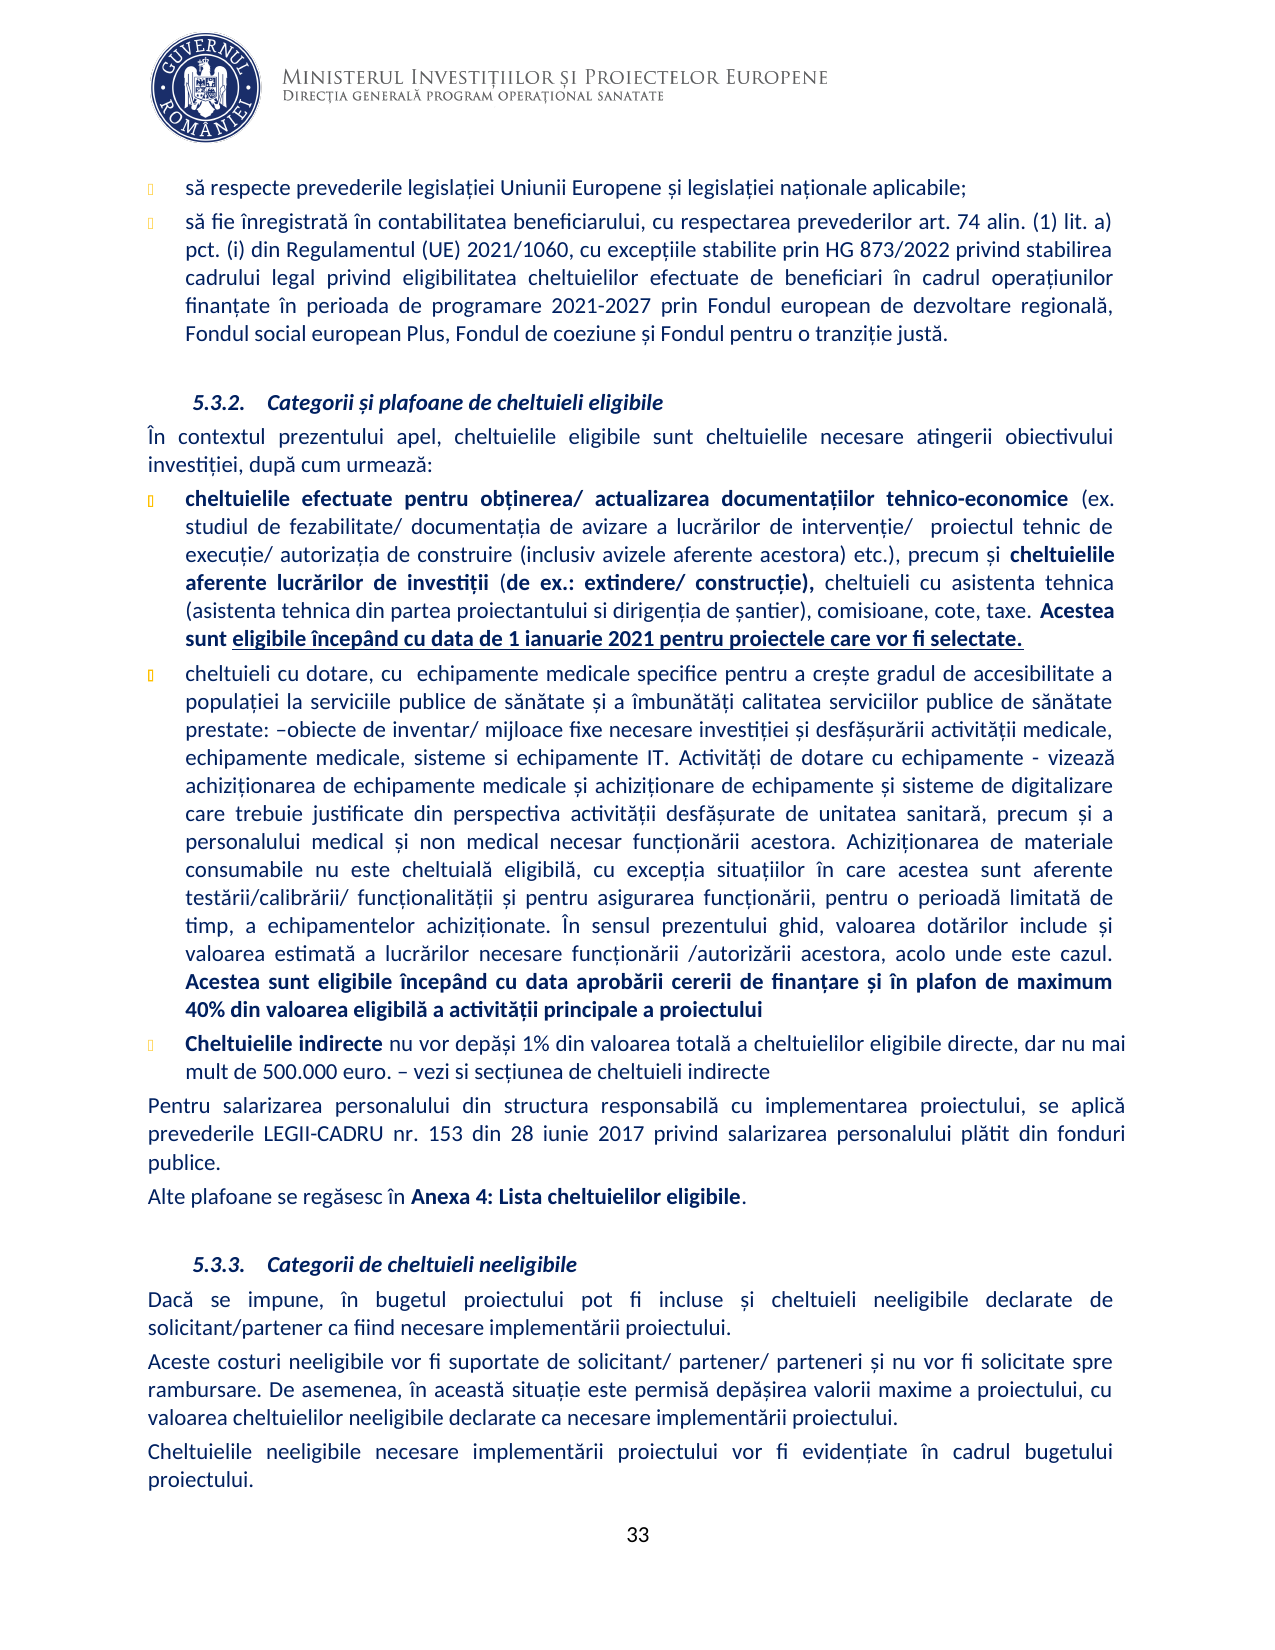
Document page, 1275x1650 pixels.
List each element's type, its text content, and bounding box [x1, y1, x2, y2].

picture [147, 29, 852, 145]
text Pentru salarizarea personalului din structura responsabilă cu implementarea proiectului, se aplică prevederile LEGII-CADRU nr. 153 din 28 iunie 2017 privind salarizarea personalului plătit din fonduri publice. [148, 1092, 1127, 1176]
list să fie înregistrată în contabilitatea beneficiarului, cu respectarea prevederilor art. 74 alin. (1) lit. a) pct. (i) din Regulamentul (UE) 2021/1060, cu excepțiile stabilite prin HG 873/2022 privind stabilirea cadrului legal privind eligibilitatea cheltuielilor efectuate de beneficiari în cadrul operațiunilor finanțate în perioada de programare 2021-2027 prin Fondul european de dezvoltare regională, Fondul social european Plus, Fondul de coeziune și Fondul pentru o tranziție justă. [148, 207, 1115, 347]
list cheltuielile efectuate pentru obținerea/ actualizarea documentațiilor tehnico-economice (ex. studiul de fezabilitate/ documentația de avizare a lucrărilor de intervenție/ proiectul tehnic de execuție/ autorizația de construire (inclusiv avizele aferente acestora) etc.), precum și cheltuielile aferente lucrărilor de investiții (de ex.: extindere/ construcție), cheltuieli cu asistenta tehnica (asistenta tehnica din partea proiectantului si dirigenția de șantier), comisioane, cote, taxe. Acestea sunt eligibile începând cu data de 1 ianuarie 2021 pentru proiectele care vor fi selectate. [148, 484, 1115, 652]
list Categorii de cheltuieli neeligibile [192, 1250, 1127, 1278]
text În contextul prezentului apel, cheltuielile eligibile sunt cheltuielile necesare atingerii obiectivului investiției, după cum urmează: [148, 422, 1115, 478]
text Alte plafoane se regăsesc în Anexa 4: Lista cheltuielilor eligibile. [148, 1182, 1127, 1210]
text Cheltuielile neeligibile necesare implementării proiectului vor fi evidențiate în cadrul bugetului proiectului. [148, 1437, 1115, 1493]
list Cheltuielile indirecte nu vor depăși 1% din valoarea totală a cheltuielilor eligibile directe, dar nu mai mult de 500.000 euro. – vezi si secțiunea de cheltuieli indirecte [148, 1029, 1127, 1085]
list Categorii și plafoane de cheltuieli eligibile [192, 388, 1127, 416]
text Dacă se impune, în bugetul proiectului pot fi incluse și cheltuieli neeligibile declarate de solicitant/partener ca fiind necesare implementării proiectului. [148, 1285, 1115, 1341]
list să respecte prevederile legislației Uniunii Europene şi legislației naționale aplicabile; [148, 173, 1115, 201]
list cheltuieli cu dotare, cu echipamente medicale specifice pentru a crește gradul de accesibilitate a populației la serviciile publice de sănătate și a îmbunătăți calitatea serviciilor publice de sănătate prestate: –obiecte de inventar/ mijloace fixe necesare investiției și desfășurării activității medicale, echipamente medicale, sisteme si echipamente IT. Activități de dotare cu echipamente - vizează achiziționarea de echipamente medicale și achiziționare de echipamente și sisteme de digitalizare care trebuie justificate din perspectiva activității desfășurate de unitatea sanitară, precum și a personalului medical și non medical necesar funcționării acestora. Achiziționarea de materiale consumabile nu este cheltuială eligibilă, cu excepția situațiilor în care acestea sunt aferente testării/calibrării/ funcționalității și pentru asigurarea funcționării, pentru o perioadă limitată de timp, a echipamentelor achiziționate. În sensul prezentului ghid, valoarea dotărilor include și valoarea estimată a lucrărilor necesare funcționării /autorizării acestora, acolo unde este cazul. Acestea sunt eligibile începând cu data aprobării cererii de finanțare și în plafon de maximum 40% din valoarea eligibilă a activității principale a proiectului [148, 659, 1115, 1023]
text Aceste costuri neeligibile vor fi suportate de solicitant/ partener/ parteneri și nu vor fi solicitate spre rambursare. De asemenea, în această situație este permisă depășirea valorii maxime a proiectului, cu valoarea cheltuielilor neeligibile declarate ca necesare implementării proiectului. [148, 1347, 1115, 1431]
